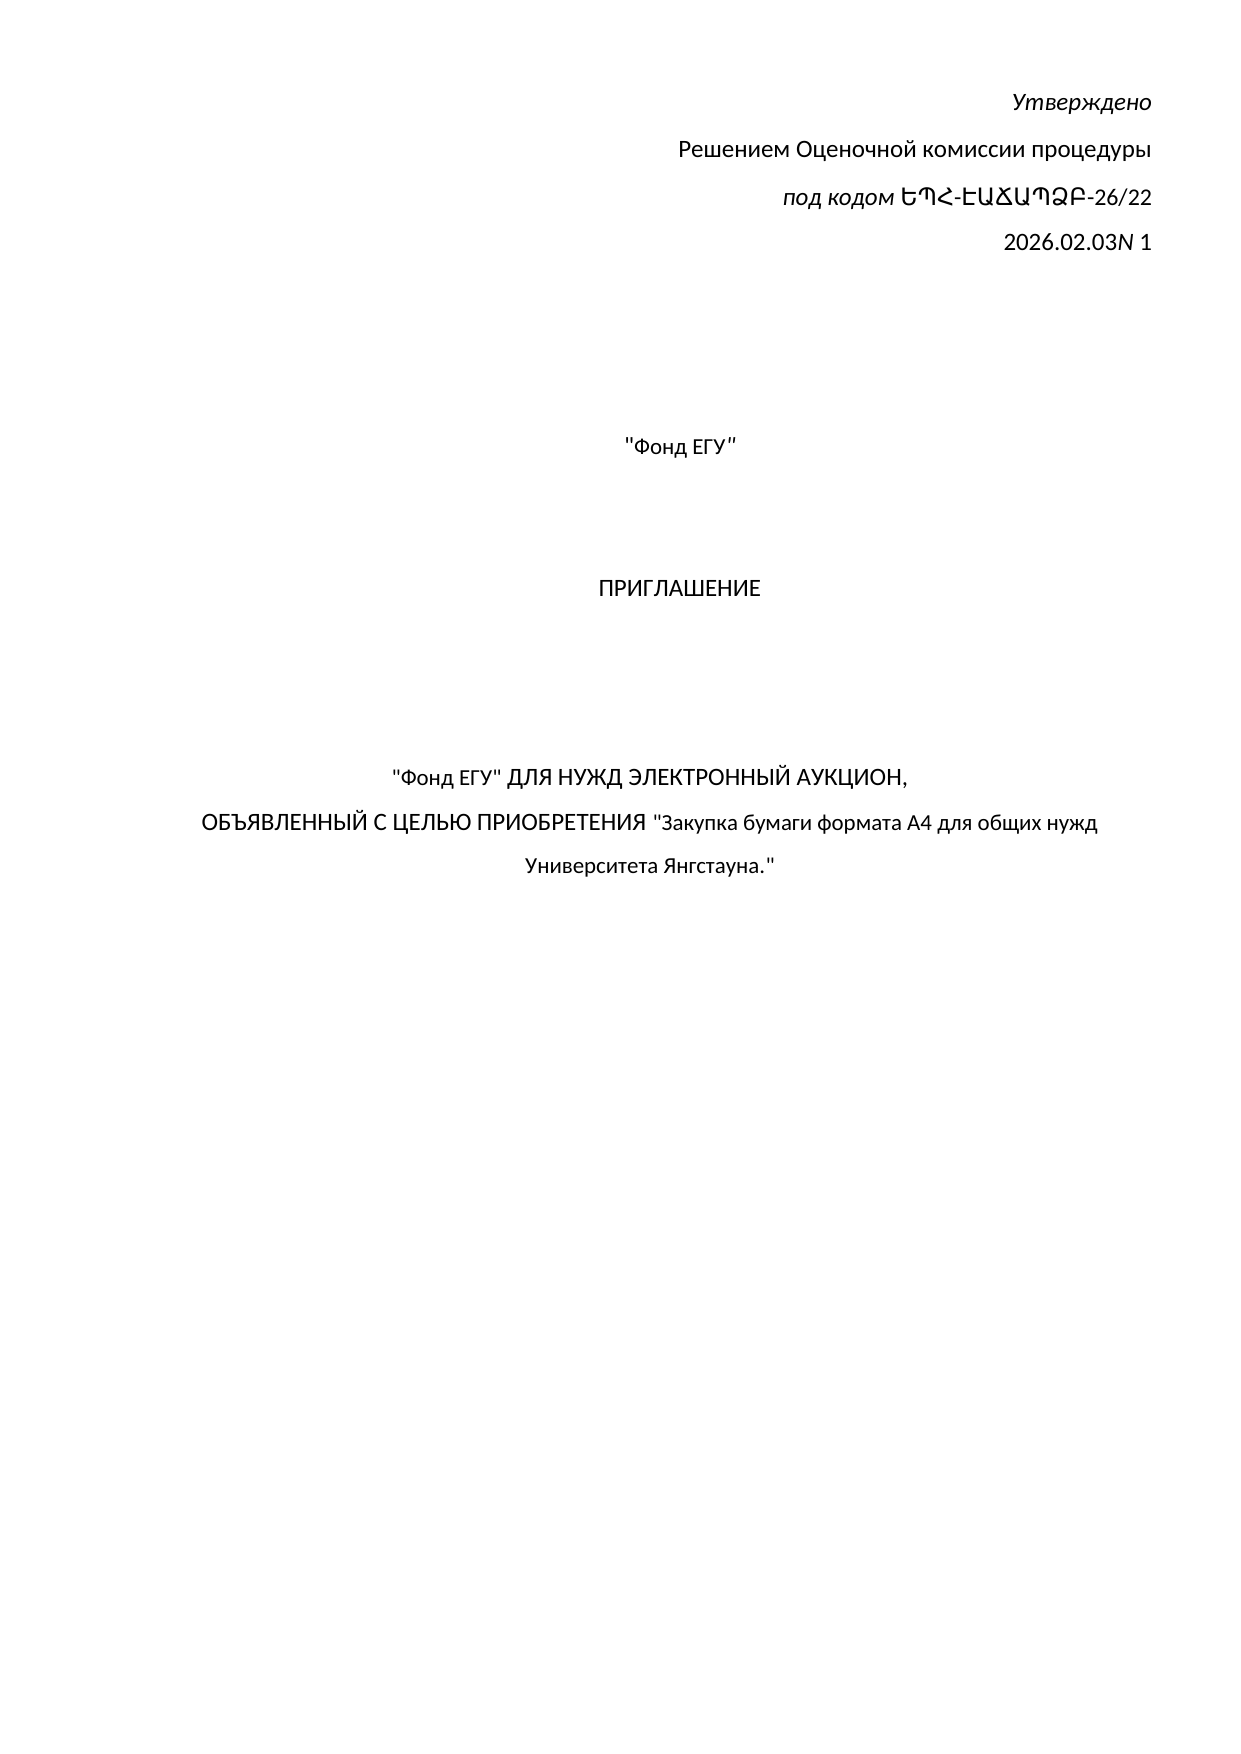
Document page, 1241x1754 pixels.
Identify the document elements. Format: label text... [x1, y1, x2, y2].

text "Фонд ЕГУ" ДЛЯ НУЖД ЭЛЕКТРОННЫЙ АУКЦИОН, [148, 761, 1152, 791]
text Утверждено [148, 86, 1152, 117]
text под кодом ԵՊՀ-ԷԱՃԱՊՁԲ-26/22 2026.02.03 N 1 [148, 181, 1152, 257]
text ОБЪЯВЛЕННЫЙ С ЦЕЛЬЮ ПРИОБРЕТЕНИЯ "Закупка бумаги формата А4 для общих нужд Университета Янгстауна." [148, 807, 1152, 879]
text "Фонд ЕГУ" [148, 431, 1152, 461]
text ПРИГЛАШЕНИЕ [148, 572, 1152, 603]
text Решением Оценочной комиссии процедуры [148, 134, 1152, 164]
